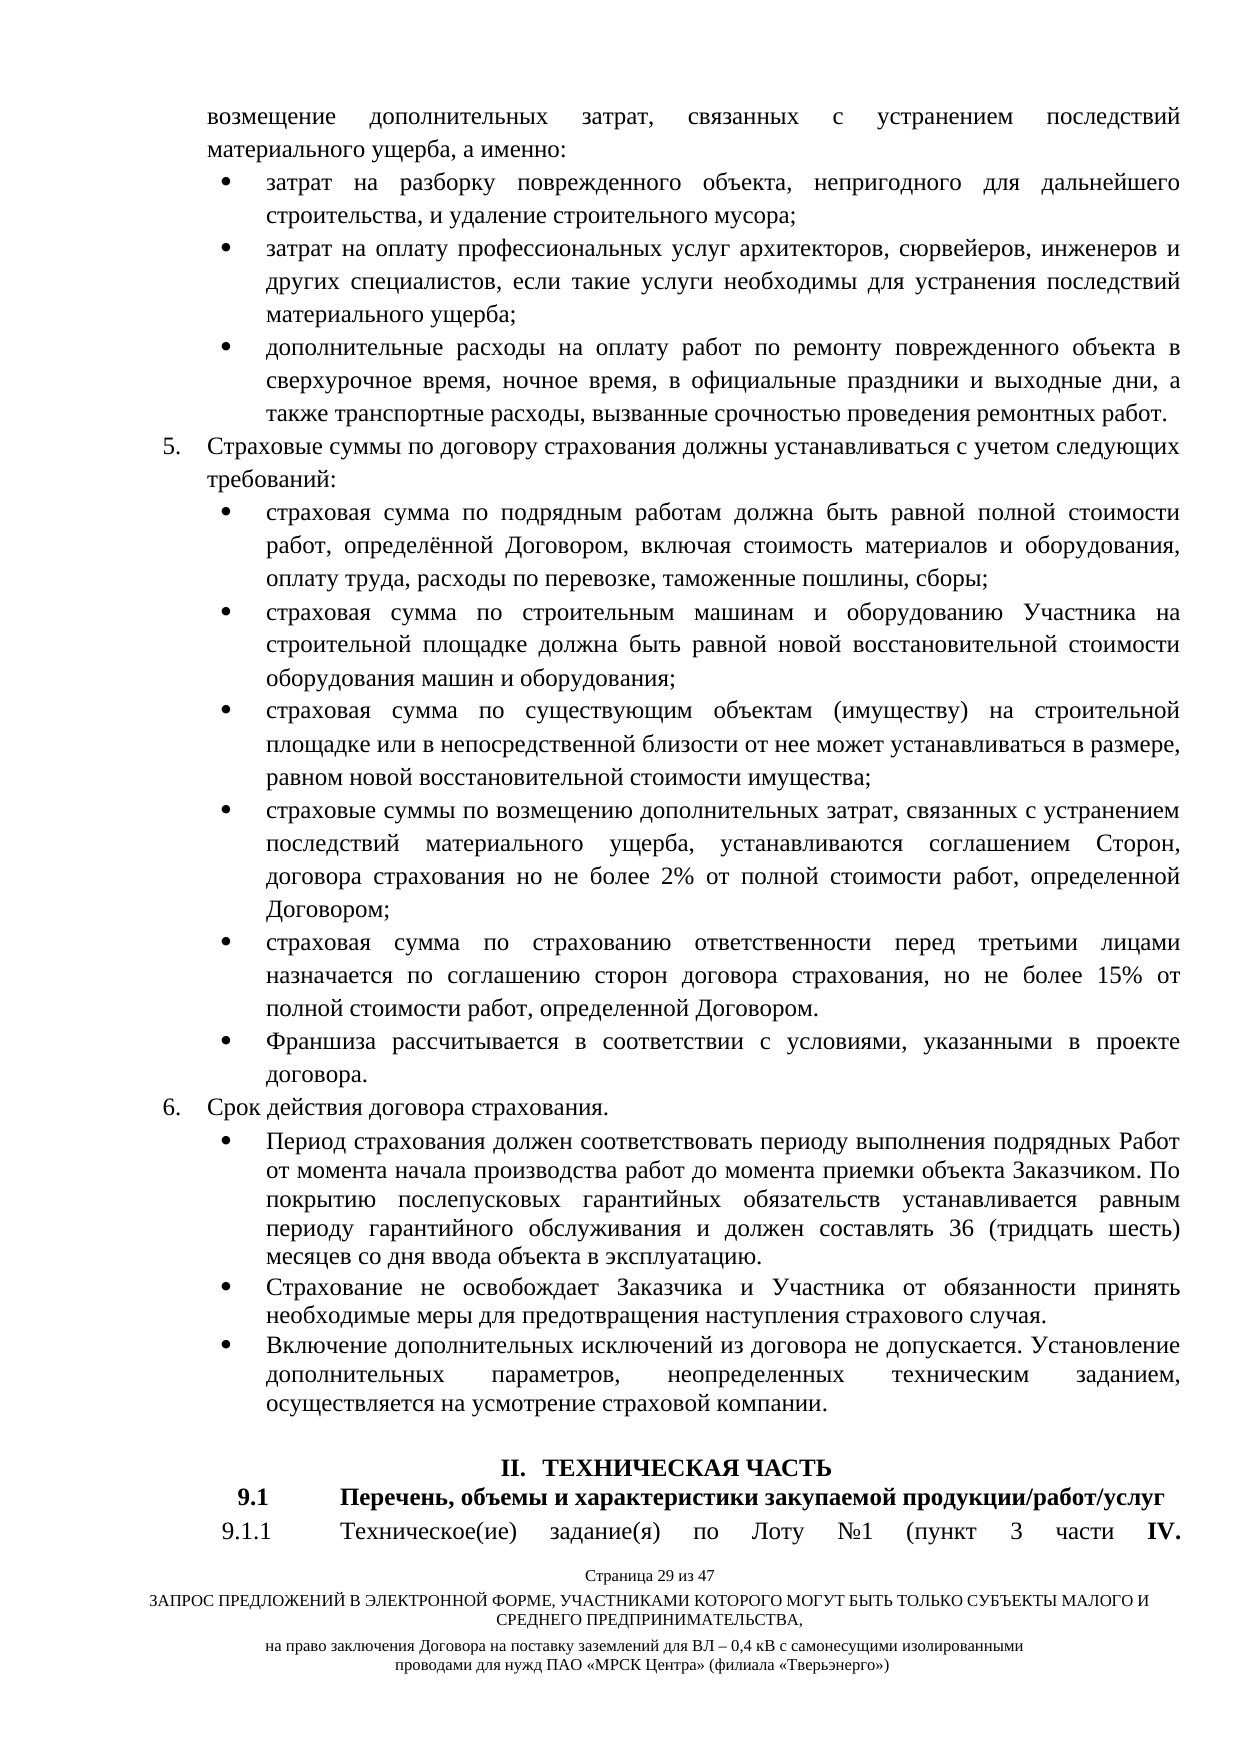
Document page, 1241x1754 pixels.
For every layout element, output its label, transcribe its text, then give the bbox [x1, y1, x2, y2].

list Включение дополнительных исключений из договора не допускается. Установление дополнительных параметров, неопределенных техническим заданием, осуществляется на усмотрение страховой компании. [222, 1331, 1181, 1417]
list затрат на разборку поврежденного объекта, непригодного для дальнейшего строительства, и удаление строительного мусора; [222, 167, 1181, 229]
subtitle ТЕХНИЧЕСКАЯ ЧАСТЬ [118, 1453, 1181, 1482]
list страховая сумма по страхованию ответственности перед третьими лицами назначается по соглашению сторон договора страхования, но не более 15% от полной стоимости работ, определенной Договором. [222, 927, 1181, 1022]
list Страховые суммы по договору страхования должны устанавливаться с учетом следующих требований: [162, 431, 1181, 493]
list страховая сумма по подрядным работам должна быть равной полной стоимости работ, определённой Договором, включая стоимость материалов и оборудования, оплату труда, расходы по перевозке, таможенные пошлины, сборы; [222, 497, 1181, 592]
list страховая сумма по строительным машинам и оборудованию Участника на строительной площадке должна быть равной новой восстановительной стоимости оборудования машин и оборудования; [222, 597, 1181, 691]
list страховые суммы по возмещению дополнительных затрат, связанных с устранением последствий материального ущерба, устанавливаются соглашением Сторон, договора страхования но не более 2% от полной стоимости работ, определенной Договором; [222, 795, 1181, 922]
list Франшиза рассчитывается в соответствии с условиями, указанными в проекте договора. [222, 1026, 1181, 1088]
subtitle Перечень, объемы и характеристики закупаемой продукции/работ/услуг [178, 1482, 1181, 1511]
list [162, 101, 1181, 163]
list страховая сумма по существующим объектам (имуществу) на строительной площадке или в непосредственной близости от нее может устанавливаться в размере, равном новой восстановительной стоимости имущества; [222, 696, 1181, 790]
list дополнительные расходы на оплату работ по ремонту поврежденного объекта в сверхурочное время, ночное время, в официальные праздники и выходные дни, а также транспортные расходы, вызванные срочностью проведения ремонтных работ. [222, 332, 1181, 427]
list затрат на оплату профессиональных услуг архитекторов, сюрвейеров, инженеров и других специалистов, если такие услуги необходимы для устранения последствий материального ущерба; [222, 233, 1181, 328]
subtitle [133, 1516, 1181, 1545]
list Срок действия договора страхования. [162, 1092, 1181, 1121]
list Страхование не освобождает Заказчика и Участника от обязанности принять необходимые меры для предотвращения наступления страхового случая. [222, 1272, 1181, 1329]
list Период страхования должен соответствовать периоду выполнения подрядных Работ от момента начала производства работ до момента приемки объекта Заказчиком. По покрытию послепусковых гарантийных обязательств устанавливается равным периоду гарантийного обслуживания и должен составлять 36 (тридцать шесть) месяцев со дня ввода объекта в эксплуатацию. [222, 1126, 1181, 1270]
